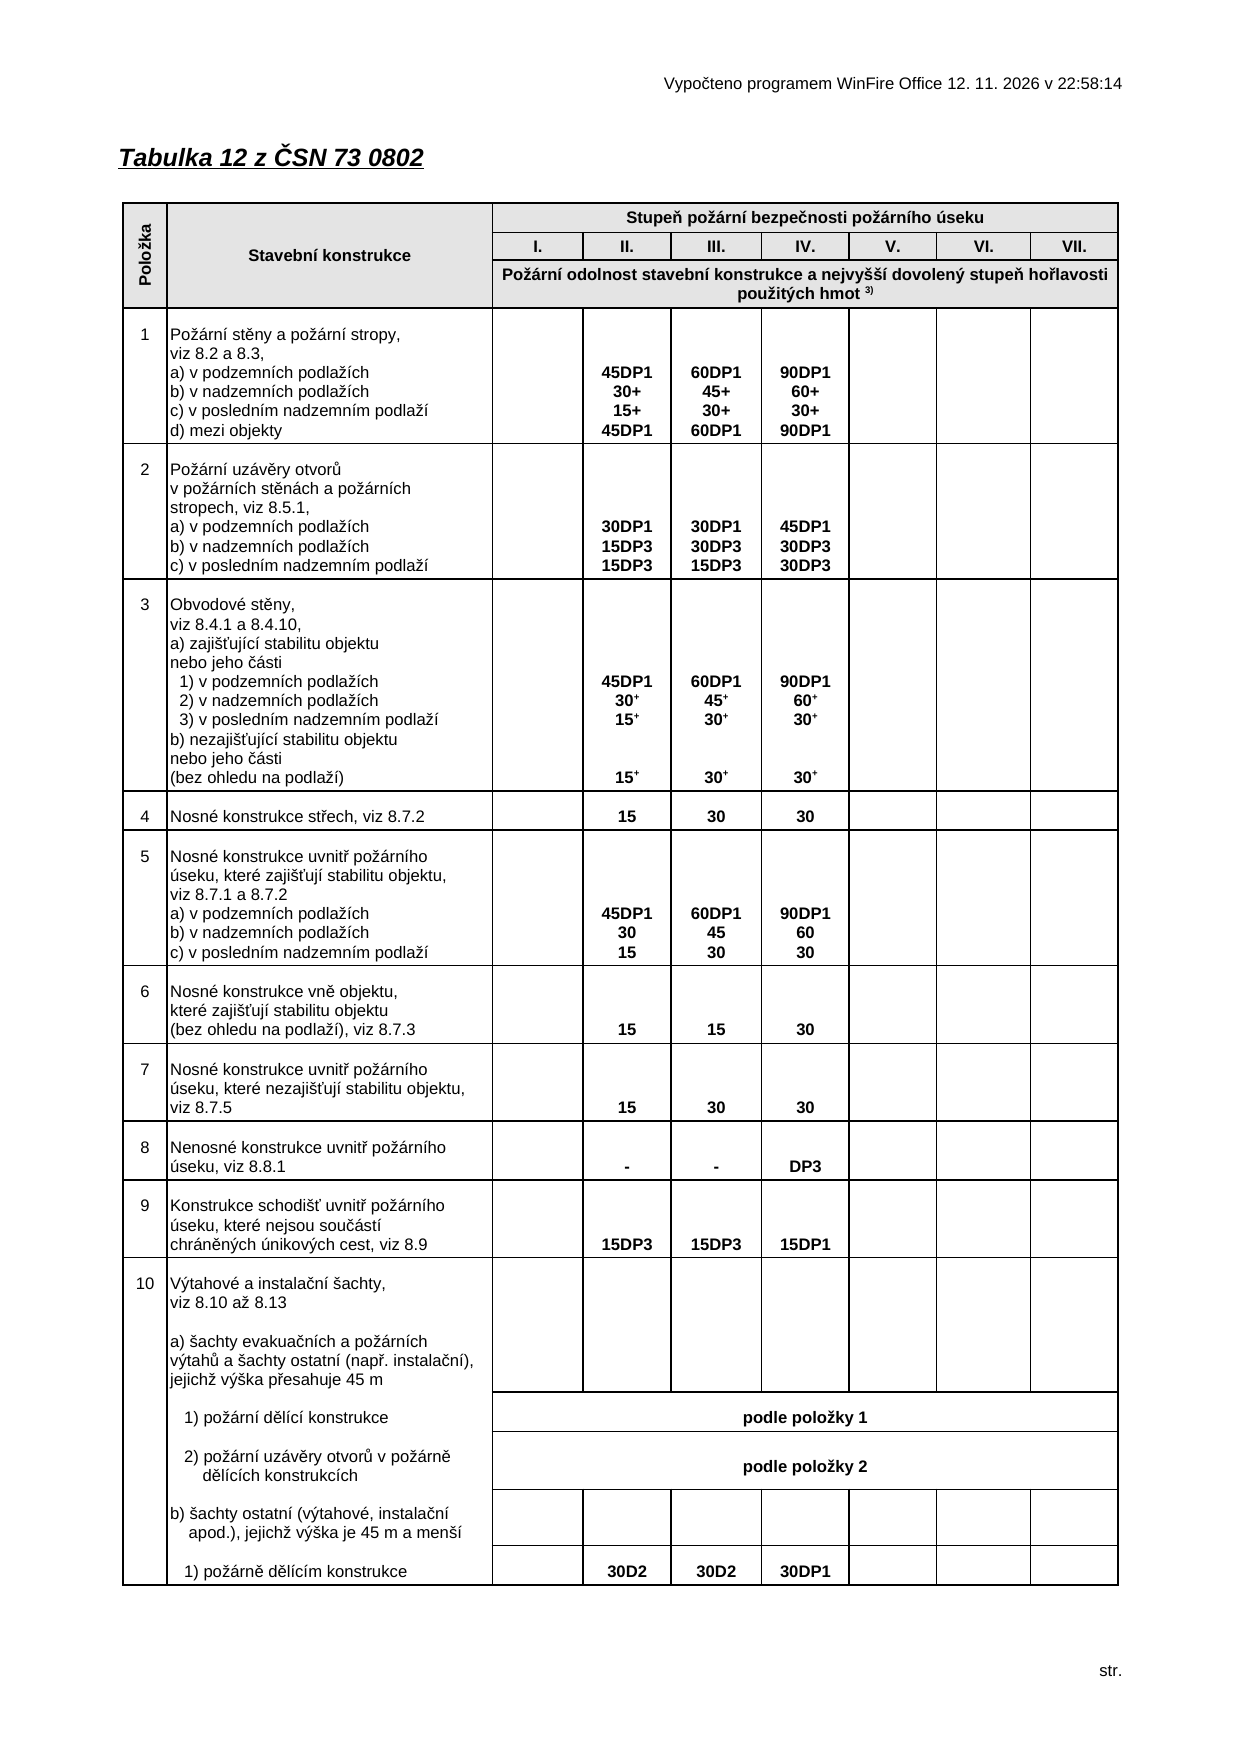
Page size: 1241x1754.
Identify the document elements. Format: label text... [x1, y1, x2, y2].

table_cell [493, 1122, 582, 1179]
table_cell 90DP1 60 30 [762, 831, 848, 965]
table_cell 45DP1 30+ 15+ 45DP1 [584, 309, 670, 443]
table_cell 30 [672, 1044, 761, 1120]
table_cell [850, 1546, 936, 1584]
table_cell [1031, 1181, 1117, 1257]
table_cell [850, 966, 936, 1042]
table_cell Konstrukce schodišť uvnitř požárního úseku, které nejsou součástí chráněných únikových cest, viz 8.9 [168, 1181, 492, 1257]
table_cell Nenosné konstrukce uvnitř požárního úseku, viz 8.8.1 [168, 1122, 492, 1179]
table_cell [493, 444, 582, 578]
table_cell III. [672, 233, 761, 259]
table_cell 30D2 [584, 1546, 670, 1584]
table_cell [493, 792, 582, 829]
table_cell II. [584, 233, 670, 259]
table_cell [937, 792, 1030, 829]
table_cell [672, 1490, 761, 1545]
table_cell Nosné konstrukce střech, viz 8.7.2 [168, 792, 492, 829]
table_cell [1031, 1044, 1117, 1120]
table_cell 30 [762, 792, 848, 829]
table_cell [584, 1490, 670, 1545]
table_header Stavební konstrukce [168, 204, 492, 307]
table_cell Nosné konstrukce uvnitř požárního úseku, které zajišťují stabilitu objektu, viz 8.7.1 a 8.7.2 a) v podzemních podlažích b) v nadzemních podlažích c) v posledním nadzemním podlaží [168, 831, 492, 965]
table_cell [937, 580, 1030, 790]
table_cell 30DP1 [762, 1546, 848, 1584]
table_cell 1 [124, 309, 166, 443]
table_cell Nosné konstrukce vně objektu, které zajišťují stabilitu objektu (bez ohledu na podlaží), viz 8.7.3 [168, 966, 492, 1042]
table_cell [493, 1258, 582, 1391]
table_cell [1031, 1258, 1117, 1391]
table_cell [850, 1490, 936, 1545]
table_cell 15DP1 [762, 1181, 848, 1257]
table_cell [937, 831, 1030, 965]
table_cell [937, 1122, 1030, 1179]
table_cell podle položky 2 [493, 1432, 1117, 1488]
table_cell [937, 1258, 1030, 1391]
table_cell [1031, 1490, 1117, 1545]
table_cell [493, 1044, 582, 1120]
table_cell podle položky 1 [493, 1393, 1117, 1431]
table_cell 8 [124, 1122, 166, 1179]
table_cell I. [493, 233, 582, 259]
table_cell 15DP3 [584, 1181, 670, 1257]
table_cell [1031, 966, 1117, 1042]
table_cell [493, 1490, 582, 1545]
table_cell 7 [124, 1044, 166, 1120]
table_cell [1031, 831, 1117, 965]
table_cell [850, 580, 936, 790]
table_cell Nosné konstrukce uvnitř požárního úseku, které nezajišťují stabilitu objektu, viz 8.7.5 [168, 1044, 492, 1120]
table_cell 6 [124, 966, 166, 1042]
table_cell [584, 1258, 670, 1391]
table_cell DP3 [762, 1122, 848, 1179]
text Tabulka 12 z ČSN 73 0802 [118, 143, 1122, 172]
table_cell 45DP1 30 15 [584, 831, 670, 965]
table_cell Výtahové a instalační šachty, viz 8.10 až 8.13 a) šachty evakuačních a požárních výtahů a šachty ostatní (např. instalační), jejichž výška přesahuje 45 m 1) požární dělící konstrukce 2) požární uzávěry otvorů v požárně dělících konstrukcích b) šachty ostatní (výtahové, instalační apod.), jejichž výška je 45 m a menší 1) požárně dělícím konstrukce 2) požární uzávěry otvorů v požárně dělících konstrukcích [168, 1258, 492, 1584]
table_cell - [672, 1122, 761, 1179]
table_cell [937, 966, 1030, 1042]
table_cell [1031, 309, 1117, 443]
table_cell [850, 1044, 936, 1120]
table_cell [937, 1546, 1030, 1584]
table_cell 60DP1 45 30 [672, 831, 761, 965]
table_cell 30 [672, 792, 761, 829]
table_cell [850, 831, 936, 965]
table_cell 15 [584, 792, 670, 829]
table_cell [762, 1490, 848, 1545]
table_cell Obvodové stěny, viz 8.4.1 a 8.4.10, a) zajišťující stabilitu objektu nebo jeho části 1) v podzemních podlažích 2) v nadzemních podlažích 3) v posledním nadzemním podlaží b) nezajišťující stabilitu objektu nebo jeho části (bez ohledu na podlaží) [168, 580, 492, 790]
table_cell [1031, 1546, 1117, 1584]
table_cell [493, 580, 582, 790]
table_cell 90DP1 60+ 30+ 90DP1 [762, 309, 848, 443]
table_cell [493, 309, 582, 443]
table_cell 30DP1 30DP3 15DP3 [672, 444, 761, 578]
table_cell [1031, 1122, 1117, 1179]
table_cell 5 [124, 831, 166, 965]
table_cell 30DP1 15DP3 15DP3 [584, 444, 670, 578]
table_cell [850, 1122, 936, 1179]
table_cell 30 [762, 1044, 848, 1120]
table_cell [937, 309, 1030, 443]
table_cell [1031, 580, 1117, 790]
table_cell - [584, 1122, 670, 1179]
table_cell 4 [124, 792, 166, 829]
table_header Stupeň požární bezpečnosti požárního úseku [493, 204, 1117, 232]
table_header Položka [124, 204, 166, 307]
table_cell 15 [584, 1044, 670, 1120]
table_cell [850, 444, 936, 578]
table_cell 30D2 [672, 1546, 761, 1584]
table_cell 15 [584, 966, 670, 1042]
table_cell [672, 1258, 761, 1391]
table_cell [850, 1258, 936, 1391]
table_cell 9 [124, 1181, 166, 1257]
table_cell [937, 1181, 1030, 1257]
table_cell [493, 1181, 582, 1257]
table_cell [850, 1181, 936, 1257]
table_cell [1031, 444, 1117, 578]
table_cell [762, 1258, 848, 1391]
table_cell 10 [124, 1258, 166, 1584]
table_cell 60DP1 45+ 30+ 30+ [672, 580, 761, 790]
table_cell [493, 966, 582, 1042]
table_cell 15DP3 [672, 1181, 761, 1257]
table_cell 45DP1 30+ 15+ 15+ [584, 580, 670, 790]
table_cell 3 [124, 580, 166, 790]
table_cell [1031, 792, 1117, 829]
table_cell [937, 1490, 1030, 1545]
table_cell [850, 309, 936, 443]
table_cell Požární odolnost stavební konstrukce a nejvyšší dovolený stupeň hořlavosti použitých hmot 3) [493, 261, 1117, 307]
table_cell IV. [762, 233, 848, 259]
table_cell [937, 444, 1030, 578]
table_cell 45DP1 30DP3 30DP3 [762, 444, 848, 578]
table_cell 60DP1 45+ 30+ 60DP1 [672, 309, 761, 443]
table_cell 15 [672, 966, 761, 1042]
table_cell VI. [937, 233, 1030, 259]
table_cell Požární stěny a požární stropy, viz 8.2 a 8.3, a) v podzemních podlažích b) v nadzemních podlažích c) v posledním nadzemním podlaží d) mezi objekty [168, 309, 492, 443]
table_cell [850, 792, 936, 829]
table_cell V. [850, 233, 936, 259]
table_cell [937, 1044, 1030, 1120]
table_cell 90DP1 60+ 30+ 30+ [762, 580, 848, 790]
table_cell 30 [762, 966, 848, 1042]
table_cell [493, 1546, 582, 1584]
table_cell VII. [1031, 233, 1117, 259]
table_cell 2 [124, 444, 166, 578]
table_cell Požární uzávěry otvorů v požárních stěnách a požárních stropech, viz 8.5.1, a) v podzemních podlažích b) v nadzemních podlažích c) v posledním nadzemním podlaží [168, 444, 492, 578]
table_cell [493, 831, 582, 965]
